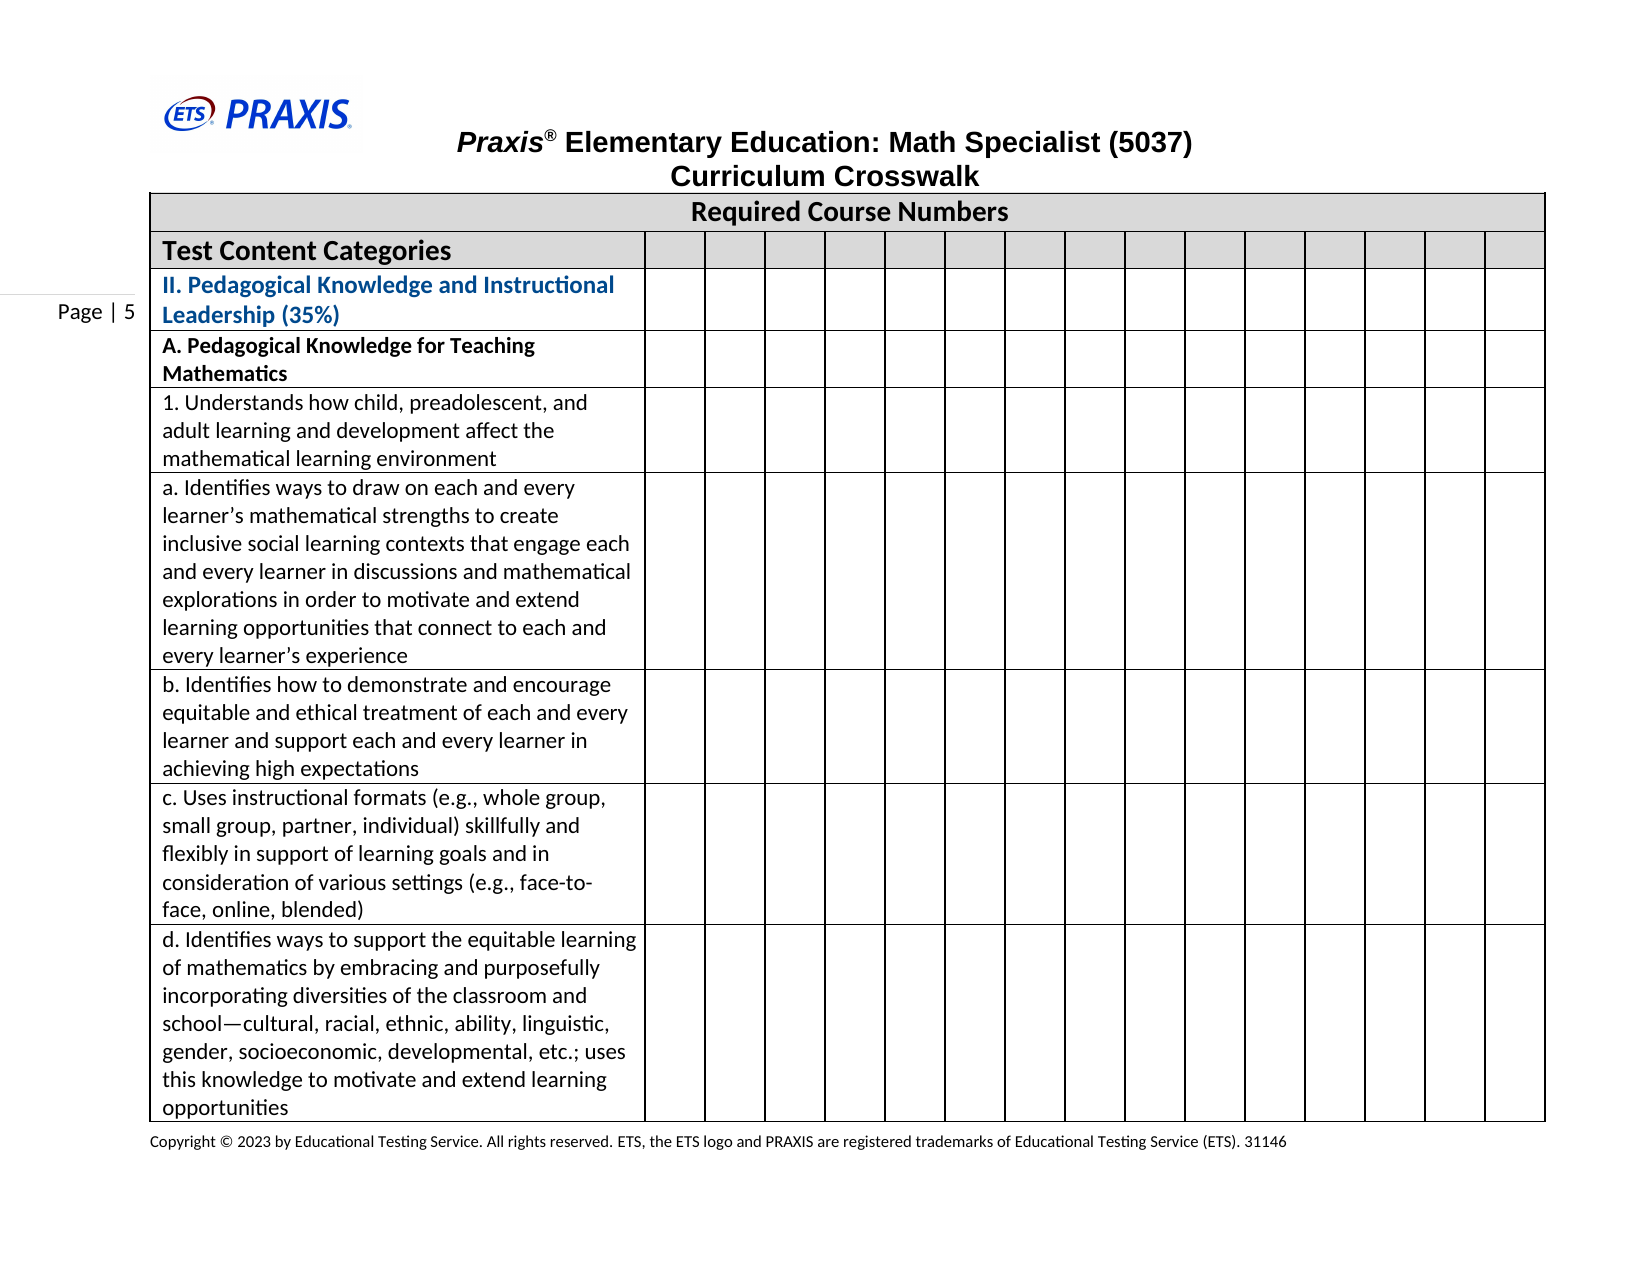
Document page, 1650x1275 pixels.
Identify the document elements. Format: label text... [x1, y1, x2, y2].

table_cell A. Pedagogical Knowledge for Teaching Mathematics [151, 331, 644, 387]
table_cell [826, 331, 884, 387]
table_cell [1306, 670, 1364, 782]
table_cell [1366, 232, 1424, 268]
table_cell [1426, 331, 1484, 387]
table_cell [1006, 232, 1064, 268]
table_cell [1126, 388, 1184, 472]
table_cell Test Content Categories [151, 232, 644, 268]
table_cell [1426, 670, 1484, 782]
table_cell [706, 670, 764, 782]
table_cell [766, 473, 824, 669]
table_cell [766, 784, 824, 924]
table_cell [1246, 670, 1304, 782]
table_cell [766, 388, 824, 472]
table_cell [1186, 784, 1244, 924]
table_cell [1126, 670, 1184, 782]
table_cell [1006, 388, 1064, 472]
table_cell [826, 784, 884, 924]
table_cell [886, 925, 944, 1121]
table_cell [1066, 232, 1124, 268]
table_cell [946, 269, 1004, 330]
table_cell [1246, 925, 1304, 1121]
table_cell [1486, 925, 1544, 1121]
table_cell [886, 784, 944, 924]
table_cell [1006, 784, 1064, 924]
table_cell [1306, 388, 1364, 472]
table_cell [1366, 670, 1424, 782]
table_cell [1426, 784, 1484, 924]
table_cell [1066, 670, 1124, 782]
table_cell [1126, 925, 1184, 1121]
table_cell [1246, 232, 1304, 268]
table_cell b. Identifies how to demonstrate and encourage equitable and ethical treatment of each and every learner and support each and every learner in achieving high expectations [151, 670, 644, 782]
table_cell II. Pedagogical Knowledge and Instructional Leadership (35%) [151, 269, 644, 330]
table_cell [886, 269, 944, 330]
table_cell [1426, 473, 1484, 669]
table_cell [1006, 925, 1064, 1121]
table_cell [1426, 269, 1484, 330]
table_cell [1186, 925, 1244, 1121]
table_cell [1246, 784, 1304, 924]
table_cell [1066, 473, 1124, 669]
table_cell [1066, 925, 1124, 1121]
table_cell [1186, 331, 1244, 387]
table_cell [946, 388, 1004, 472]
table_cell [1486, 232, 1544, 268]
table_cell [706, 473, 764, 669]
table_cell [946, 784, 1004, 924]
table_cell a. Identifies ways to draw on each and every learner’s mathematical strengths to create inclusive social learning contexts that engage each and every learner in discussions and mathematical explorations in order to motivate and extend learning opportunities that connect to each and every learner’s experience [151, 473, 644, 669]
table_cell [1366, 269, 1424, 330]
table_cell [1066, 388, 1124, 472]
table_cell [646, 784, 704, 924]
table_cell [1486, 784, 1544, 924]
picture [150, 75, 364, 153]
table_cell [766, 670, 824, 782]
table_cell [1246, 473, 1304, 669]
table_cell [1366, 388, 1424, 472]
table_cell [1126, 331, 1184, 387]
table_cell [1306, 232, 1364, 268]
table_cell [1186, 269, 1244, 330]
table_cell [1486, 269, 1544, 330]
table_cell [1426, 232, 1484, 268]
table_cell [1306, 784, 1364, 924]
table_cell [1366, 473, 1424, 669]
table_cell [946, 925, 1004, 1121]
table_cell [946, 670, 1004, 782]
table_cell [646, 331, 704, 387]
table_cell [1186, 473, 1244, 669]
table_header Required Course Numbers [151, 194, 1544, 231]
table_cell [946, 473, 1004, 669]
table_cell [1366, 925, 1424, 1121]
table_cell [706, 232, 764, 268]
table_cell [1246, 331, 1304, 387]
table_cell [1186, 670, 1244, 782]
table_cell [1366, 331, 1424, 387]
table_cell [1246, 388, 1304, 472]
table_cell [706, 925, 764, 1121]
table_cell [1186, 232, 1244, 268]
table_cell [1426, 388, 1484, 472]
table_cell [1486, 473, 1544, 669]
table_cell [766, 925, 824, 1121]
table_cell [646, 925, 704, 1121]
table_cell [1066, 331, 1124, 387]
table_cell [1306, 925, 1364, 1121]
table_cell [886, 388, 944, 472]
table_cell [646, 232, 704, 268]
table_cell [1366, 784, 1424, 924]
table_cell [1486, 388, 1544, 472]
table_cell [1246, 269, 1304, 330]
table_cell [1126, 269, 1184, 330]
table_cell [1126, 232, 1184, 268]
table_cell [886, 473, 944, 669]
table_cell [646, 473, 704, 669]
table_cell [706, 331, 764, 387]
table_cell [646, 670, 704, 782]
table_cell [886, 670, 944, 782]
table_cell [886, 331, 944, 387]
table_cell [706, 784, 764, 924]
table_cell [766, 269, 824, 330]
table_cell [646, 388, 704, 472]
table_cell [766, 331, 824, 387]
table_cell [826, 388, 884, 472]
table_cell [826, 670, 884, 782]
table_cell [826, 473, 884, 669]
table_cell [1006, 670, 1064, 782]
table_cell d. Identifies ways to support the equitable learning of mathematics by embracing and purposefully incorporating diversities of the classroom and school—cultural, racial, ethnic, ability, linguistic, gender, socioeconomic, developmental, etc.; uses this knowledge to motivate and extend learning opportunities [151, 925, 644, 1121]
table_cell [1006, 473, 1064, 669]
table_cell [766, 232, 824, 268]
table_cell [826, 232, 884, 268]
table_cell [1006, 331, 1064, 387]
table_cell [886, 232, 944, 268]
table_cell [946, 232, 1004, 268]
table_cell [1126, 784, 1184, 924]
table_cell [1306, 331, 1364, 387]
table_cell [1486, 670, 1544, 782]
table_cell 1. Understands how child, preadolescent, and adult learning and development affect the mathematical learning environment [151, 388, 644, 472]
table_cell [1306, 473, 1364, 669]
table_cell [826, 925, 884, 1121]
table_cell [1066, 784, 1124, 924]
table_cell [1066, 269, 1124, 330]
table_cell [826, 269, 884, 330]
table_cell [1126, 473, 1184, 669]
table_cell [1006, 269, 1064, 330]
table_cell [946, 331, 1004, 387]
table_cell [1426, 925, 1484, 1121]
table_cell [706, 388, 764, 472]
table_cell [646, 269, 704, 330]
table_cell [706, 269, 764, 330]
table_cell [1306, 269, 1364, 330]
table_cell [1486, 331, 1544, 387]
table_cell [1186, 388, 1244, 472]
table_cell c. Uses instructional formats (e.g., whole group, small group, partner, individual) skillfully and flexibly in support of learning goals and in consideration of various settings (e.g., face-to-face, online, blended) [151, 784, 644, 924]
